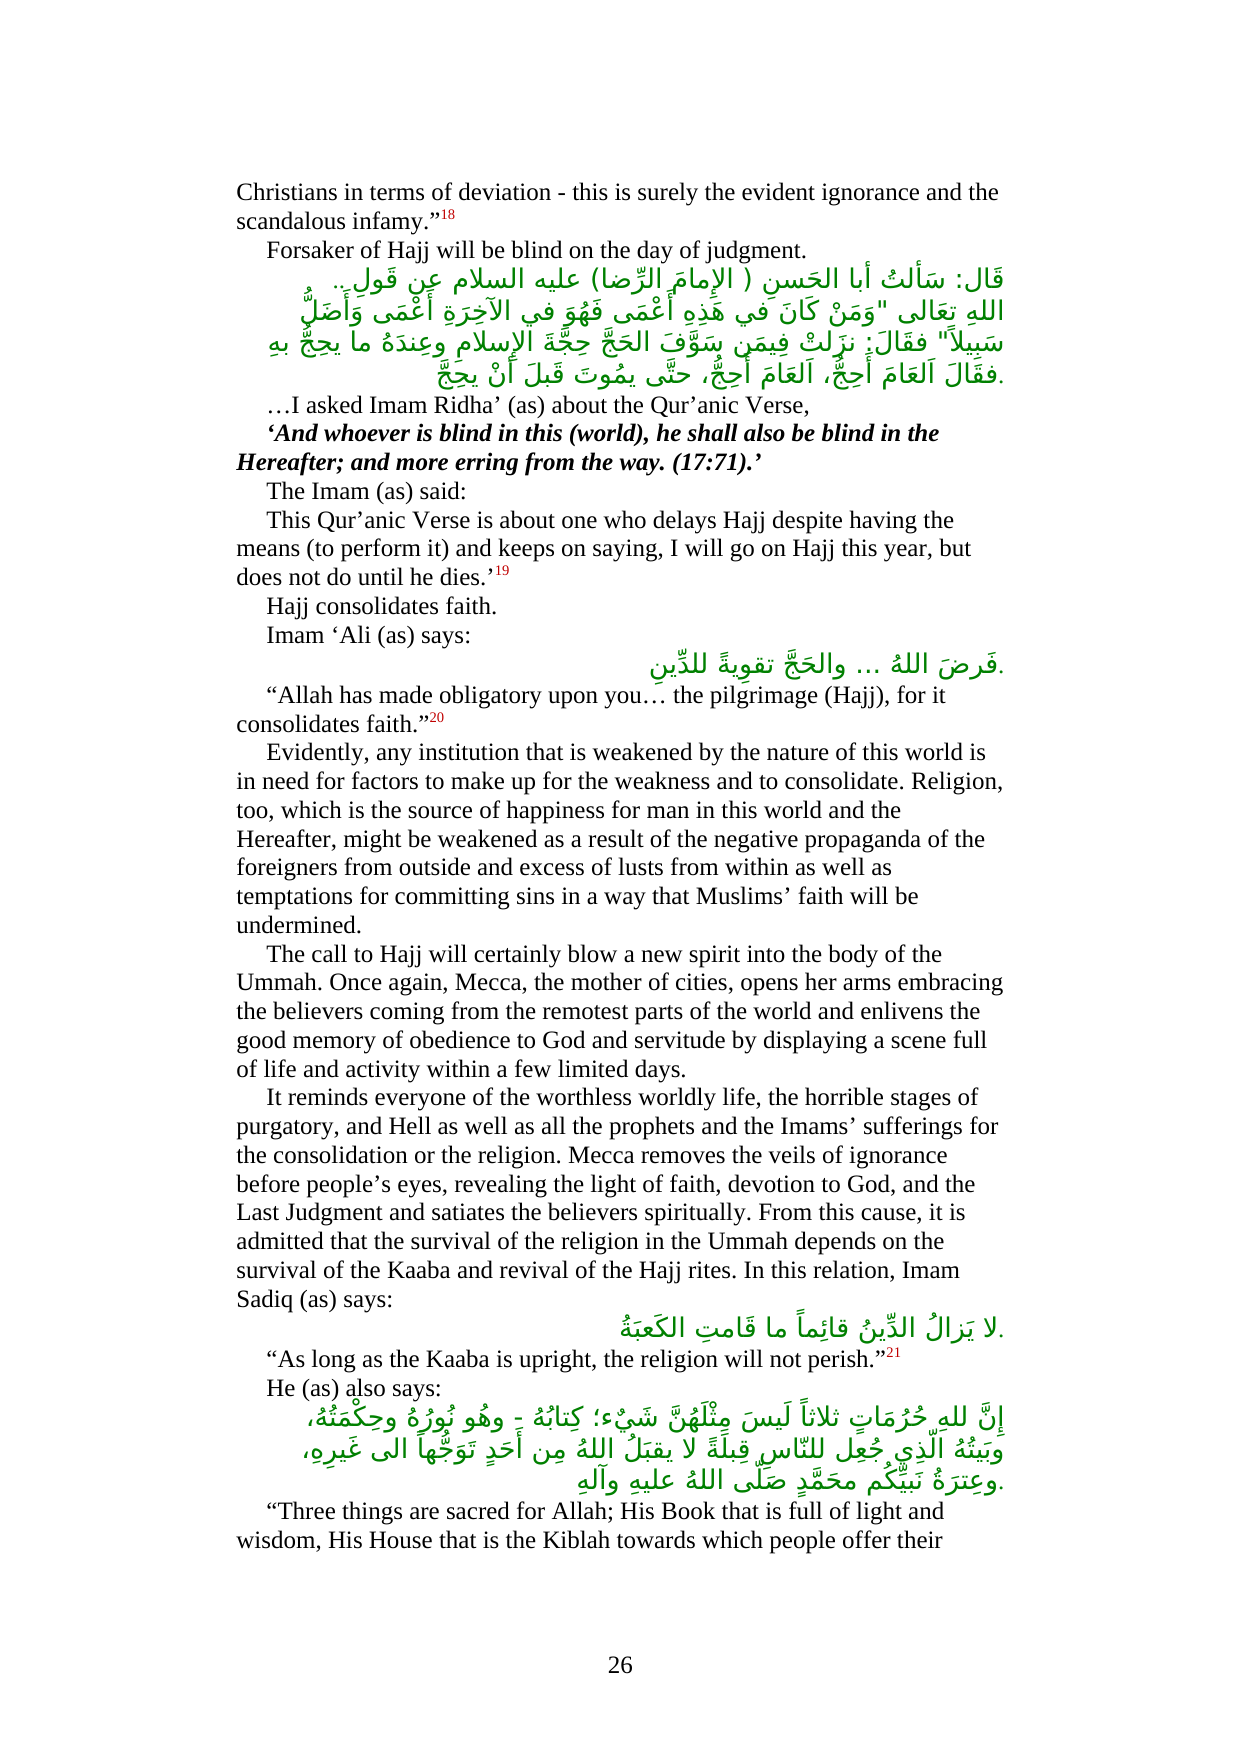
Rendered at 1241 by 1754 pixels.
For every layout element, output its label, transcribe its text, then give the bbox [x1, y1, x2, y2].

text لا يَزالُ الدِّينُ قائِماً ما قَامتِ الكَعبَةُ. [236, 1312, 1004, 1344]
text This Qur’anic Verse is about one who delays Hajj despite having the means (to perform it) and keeps on saying, I will go on Hajj this year, but does not do until he dies.’19 [236, 505, 1004, 591]
text The call to Hajj will certainly blow a new spirit into the body of the Ummah. Once again, Mecca, the mother of cities, opens her arms embracing the believers coming from the remotest parts of the world and enlivens the good memory of obedience to God and servitude by displaying a scene full of life and activity within a few limited days. [236, 939, 1004, 1082]
text The Imam (as) said: [236, 476, 1004, 505]
text إِنَّ للهِ حُرُمَاتٍ ثلاثاً لَيسَ مِثْلَهُنَّ شَيٌء؛ كِتابُهُ - وهُو نُورُهُ وحِكْمَتُهُ، وبَيتُهُ الّذِي جُعِل للنّاسِ قِبلَةً لا يقبَلُ اللهُ مِن أَحَدٍ تَوَجُّهاً الى غَيرِهِ، وعِترَةُ نَبيِّكُم محَمَّدٍ صَلّى اللهُ عليهِ وآلهِ. [236, 1402, 1004, 1496]
text Imam ‘Ali (as) says: [236, 620, 1004, 648]
text ‘And whoever is blind in this (world), he shall also be blind in the Hereafter; and more erring from the way. (17:71).’ [236, 418, 1004, 476]
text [236, 1496, 1004, 1554]
text Forsaker of Hajj will be blind on the day of judgment. [236, 235, 1004, 263]
text Hajj consolidates faith. [236, 591, 1004, 620]
text Evidently, any institution that is weakened by the nature of this world is in need for factors to make up for the weakness and to consolidate. Religion, too, which is the source of happiness for man in this world and the Hereafter, might be weakened as a result of the negative propaganda of the foreigners from outside and excess of lusts from within as well as temptations for committing sins in a way that Muslims’ faith will be undermined. [236, 737, 1004, 939]
text It reminds everyone of the worthless worldly life, the horrible stages of purgatory, and Hell as well as all the prophets and the Imams’ sufferings for the consolidation or the religion. Mecca removes the veils of ignorance before people’s eyes, revealing the light of faith, devotion to God, and the Last Judgment and satiates the believers spiritually. From this cause, it is admitted that the survival of the religion in the Ummah depends on the survival of the Kaaba and revival of the Hajj rites. In this relation, Imam Sadiq (as) says: [236, 1082, 1004, 1312]
text …I asked Imam Ridha’ (as) about the Qur’anic Verse, [236, 390, 1004, 418]
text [236, 177, 1004, 235]
text “Allah has made obligatory upon you… the pilgrimage (Hajj), for it consolidates faith.”20 [236, 680, 1004, 737]
text فَرضَ اللهُ ... والحَجَّ تقوِيةً للدِّينِ. [236, 648, 1004, 680]
text He (as) also says: [236, 1373, 1004, 1402]
text “As long as the Kaaba is upright, the religion will not perish.”21 [236, 1344, 1004, 1373]
text .. قَال: سَألتُ أبا الحَسنِ ( الإِمامَ الرِّضا) عليه السلام عن قَولِ اللهِ تعَالى "وَمَنْ كَانَ في هَذِهِ أَعْمَى فَهُوَ في الآخِرَةِ أَعْمَى وَأَضَلُّ سَبِيلاً" فقَالَ: نزَلتْ فِيمَن سَوَّفَ الحَجَّ حِجَّةَ الإِسلامِ وعِندَهُ ما يحِجُّ بهِ فقَالَ اَلعَامَ أَحِجُّ، اَلعَامَ أَحِجُّ، حتَّى يمُوتَ قَبلَ أنْ يحِجَّ. [236, 263, 1004, 390]
